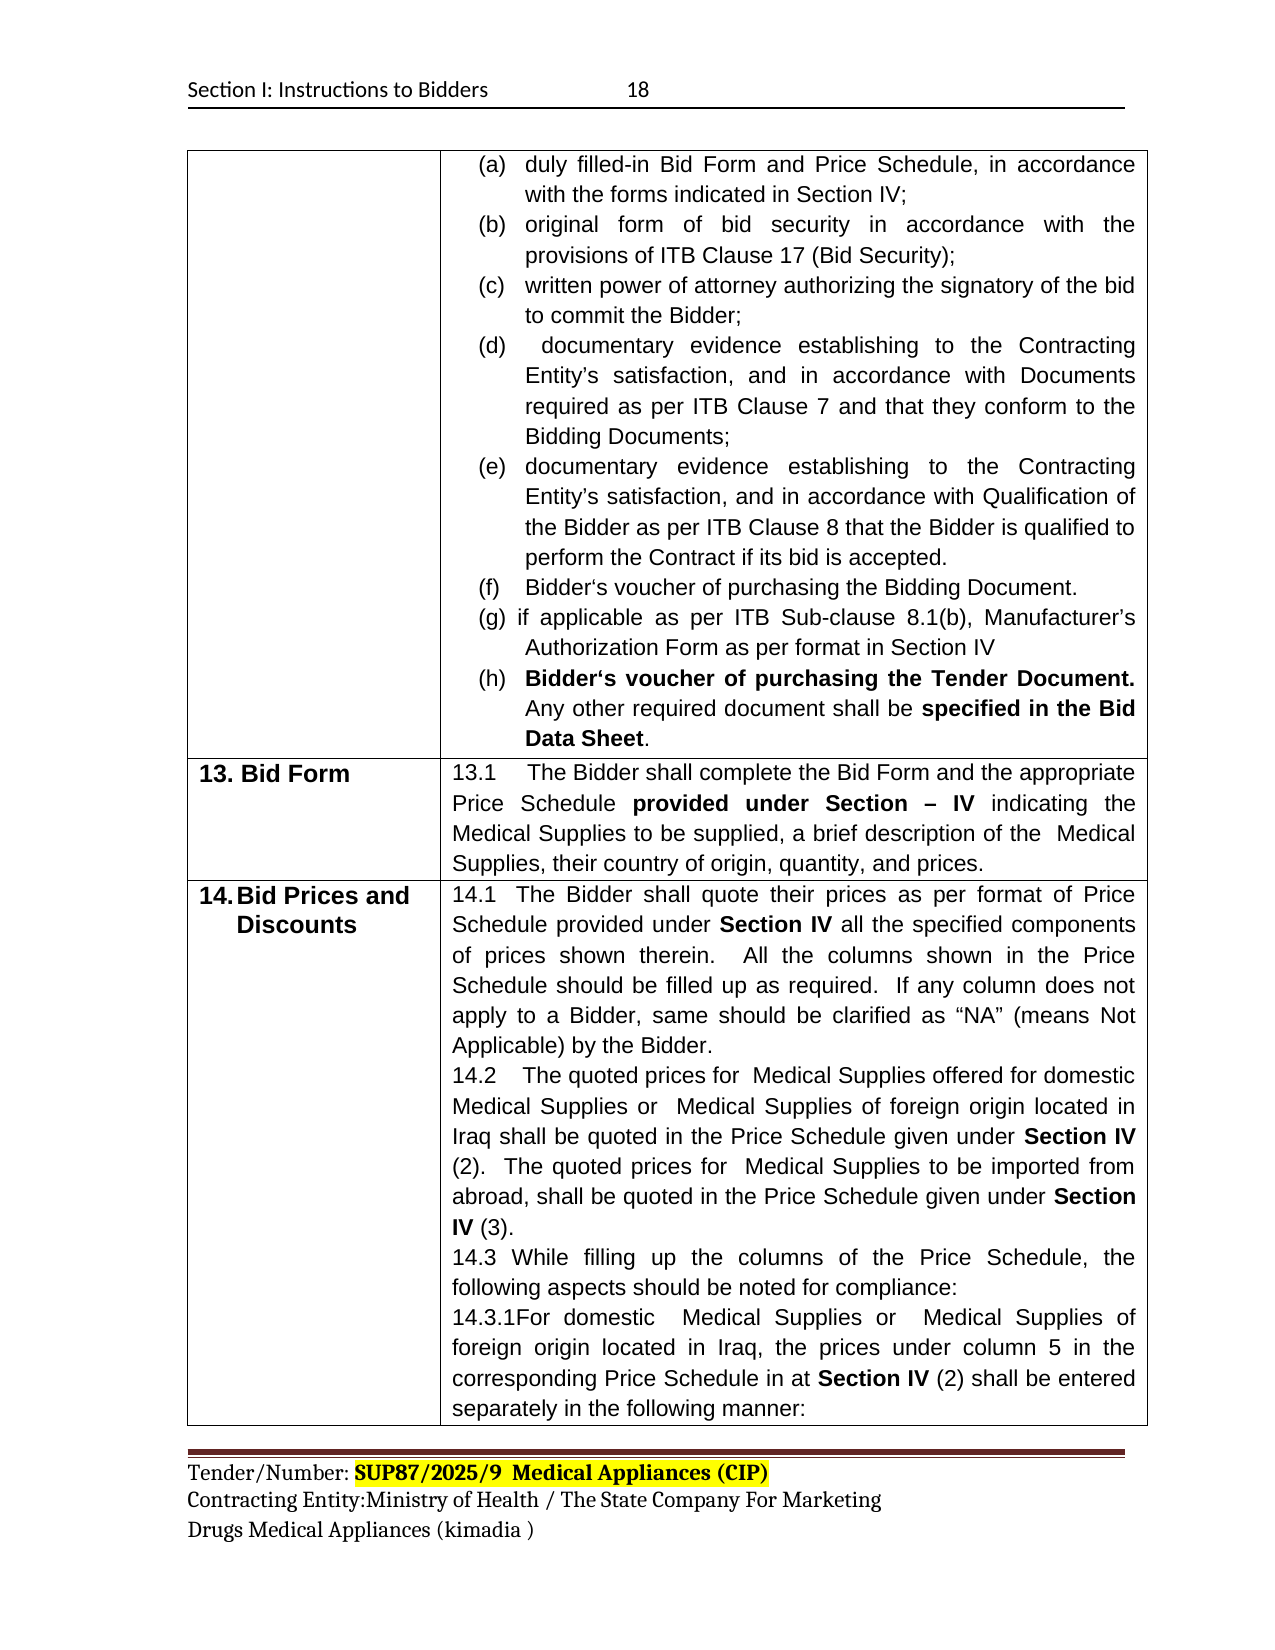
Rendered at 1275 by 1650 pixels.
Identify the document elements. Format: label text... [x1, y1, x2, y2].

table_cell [188, 881, 440, 1425]
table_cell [441, 881, 1147, 1425]
table_cell (a) duly filled-in Bid Form and Price Schedule, in accordance with the forms indicated in Section IV; (b) original form of bid security in accordance with the provisions of ITB Clause 17 (Bid Security); (c) written power of attorney authorizing the signatory of the bid to commit the Bidder; (d) documentary evidence establishing to the Contracting Entity’s satisfaction, and in accordance with Documents required as per ITB Clause 7 and that they conform to the Bidding Documents; (e) documentary evidence establishing to the Contracting Entity’s satisfaction, and in accordance with Qualification of the Bidder as per ITB Clause 8 that the Bidder is qualified to perform the Contract if its bid is accepted. (f) Bidder‘s voucher of purchasing the Bidding Document. (g) if applicable as per ITB Sub-clause 8.1(b), Manufacturer’s Authorization Form as per format in Section IV (h) Bidder‘s voucher of purchasing the Tender Document. Any other required document shall be specified in the Bid Data Sheet. [441, 151, 1147, 758]
table_cell 13. Bid Form [188, 759, 440, 880]
table_cell [188, 151, 440, 758]
table_cell 13.1 The Bidder shall complete the Bid Form and the appropriate Price Schedule provided under Section – IV indicating the Medical Supplies to be supplied, a brief description of the Medical Supplies, their country of origin, quantity, and prices. [441, 759, 1147, 880]
